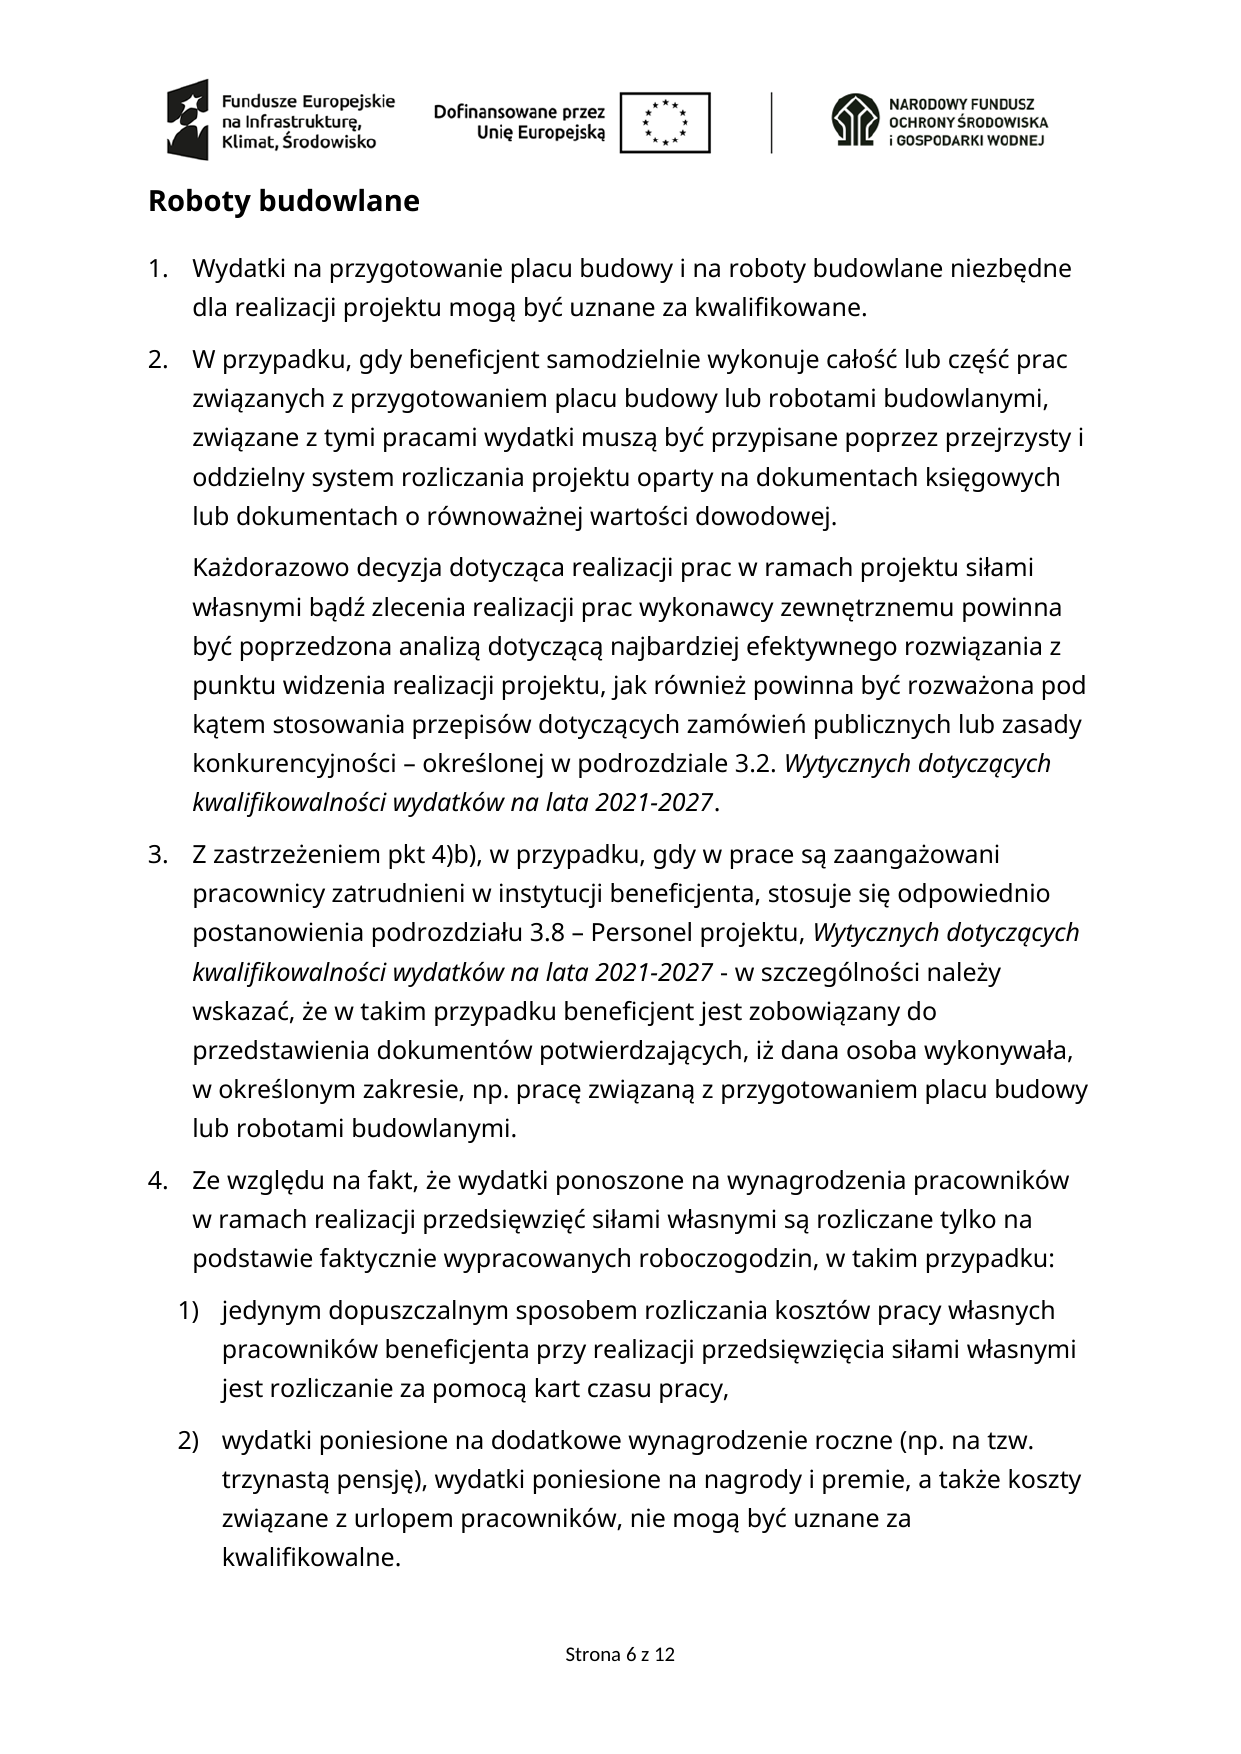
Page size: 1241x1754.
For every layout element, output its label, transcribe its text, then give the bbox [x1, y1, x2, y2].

list jedynym dopuszczalnym sposobem rozliczania kosztów pracy własnych pracowników beneficjenta przy realizacji przedsięwzięcia siłami własnymi jest rozliczanie za pomocą kart czasu pracy, [177, 1293, 1093, 1405]
subtitle Roboty budowlane [148, 180, 1093, 220]
list Ze względu na fakt, że wydatki ponoszone na wynagrodzenia pracowników w ramach realizacji przedsięwzięć siłami własnymi są rozliczane tylko na podstawie faktycznie wypracowanych roboczogodzin, w takim przypadku: [148, 1163, 1093, 1275]
list wydatki poniesione na dodatkowe wynagrodzenie roczne (np. na tzw. trzynastą pensję), wydatki poniesione na nagrody i premie, a także koszty związane z urlopem pracowników, nie mogą być uznane za kwalifikowalne. [177, 1423, 1093, 1574]
picture [147, 59, 1092, 181]
list W przypadku, gdy beneficjent samodzielnie wykonuje całość lub część prac związanych z przygotowaniem placu budowy lub robotami budowlanymi, związane z tymi pracami wydatki muszą być przypisane poprzez przejrzysty i oddzielny system rozliczania projektu oparty na dokumentach księgowych lub dokumentach o równoważnej wartości dowodowej. [148, 342, 1093, 532]
list Wydatki na przygotowanie placu budowy i na roboty budowlane niezbędne dla realizacji projektu mogą być uznane za kwalifikowane. [148, 251, 1093, 324]
text Każdorazowo decyzja dotycząca realizacji prac w ramach projektu siłami własnymi bądź zlecenia realizacji prac wykonawcy zewnętrznemu powinna być poprzedzona analizą dotyczącą najbardziej efektywnego rozwiązania z punktu widzenia realizacji projektu, jak również powinna być rozważona pod kątem stosowania przepisów dotyczących zamówień publicznych lub zasady konkurencyjności – określonej w podrozdziale 3.2. Wytycznych dotyczących kwalifikowalności wydatków na lata 2021-2027. [192, 550, 1093, 819]
list Z zastrzeżeniem pkt 4)b), w przypadku, gdy w prace są zaangażowani pracownicy zatrudnieni w instytucji beneficjenta, stosuje się odpowiednio postanowienia podrozdziału 3.8 – Personel projektu, Wytycznych dotyczących kwalifikowalności wydatków na lata 2021-2027 - w szczególności należy wskazać, że w takim przypadku beneficjent jest zobowiązany do przedstawienia dokumentów potwierdzających, iż dana osoba wykonywała, w określonym zakresie, np. pracę związaną z przygotowaniem placu budowy lub robotami budowlanymi. [148, 837, 1093, 1145]
